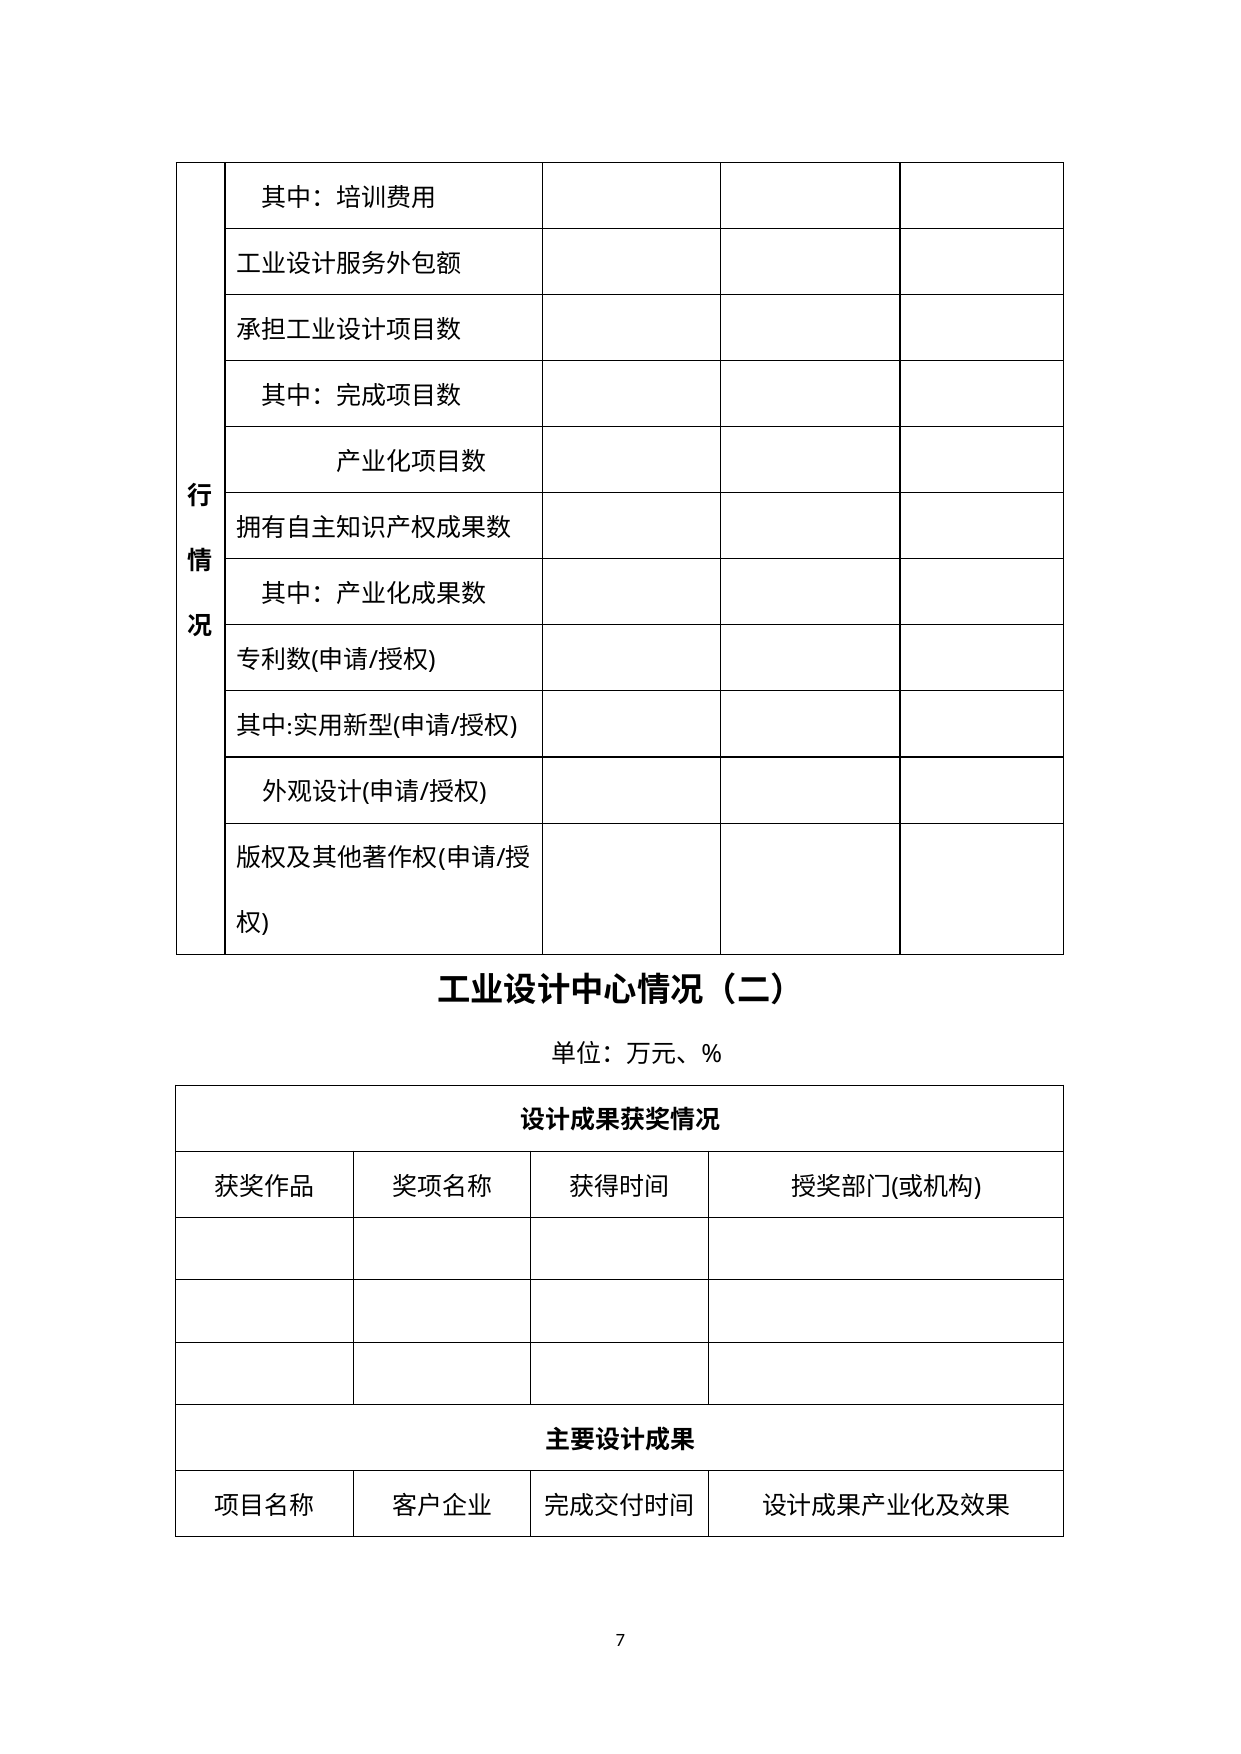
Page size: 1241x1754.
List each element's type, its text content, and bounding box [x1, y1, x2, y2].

table_cell [176, 1280, 353, 1342]
table_cell [543, 295, 720, 360]
table_cell [721, 295, 899, 360]
table_cell [901, 229, 1063, 294]
table_cell 其中:实用新型(申请/授权) [226, 691, 542, 756]
table_cell [531, 1343, 708, 1404]
table_cell 客户企业 [354, 1471, 530, 1536]
table_cell [531, 1280, 708, 1342]
table_cell [354, 1343, 530, 1404]
table_cell [721, 625, 899, 690]
table_cell 获得时间 [531, 1152, 708, 1217]
table_cell [543, 163, 720, 228]
table_cell [901, 493, 1063, 558]
table_cell [354, 1218, 530, 1279]
table_cell [543, 427, 720, 492]
table_cell [901, 559, 1063, 624]
table_cell [901, 625, 1063, 690]
table_cell 主要设计成果 [176, 1405, 1063, 1470]
table_cell 完成交付时间 [531, 1471, 708, 1536]
table_cell 项目名称 [176, 1471, 353, 1536]
table_cell [721, 691, 899, 756]
table_cell [721, 493, 899, 558]
table_cell [721, 559, 899, 624]
table_cell 其中：完成项目数 [226, 361, 542, 426]
table_cell 获奖作品 [176, 1152, 353, 1217]
table_cell [709, 1343, 1063, 1404]
table_cell [543, 559, 720, 624]
text 单位：万元、% [187, 1019, 1053, 1084]
table_cell [709, 1280, 1063, 1342]
table_cell [543, 758, 720, 822]
table_cell [901, 295, 1063, 360]
table_cell [721, 758, 899, 822]
table_cell [543, 824, 720, 953]
table_cell [721, 163, 899, 228]
table_cell [709, 1218, 1063, 1279]
text 工业设计中心情况（二） [187, 955, 1053, 1019]
table_cell [543, 691, 720, 756]
table_cell [901, 163, 1063, 228]
table_cell [543, 625, 720, 690]
table_cell 授奖部门(或机构) [709, 1152, 1063, 1217]
table_cell 版权及其他著作权(申请/授权) [226, 824, 542, 953]
table_cell [543, 229, 720, 294]
table_cell [901, 427, 1063, 492]
table_cell 外观设计(申请/授权) [226, 758, 542, 822]
table_cell [901, 361, 1063, 426]
table_cell [901, 758, 1063, 822]
table_cell [901, 824, 1063, 953]
table_cell 运行情况 [177, 163, 224, 953]
table_cell 承担工业设计项目数 [226, 295, 542, 360]
table_cell 其中：产业化成果数 [226, 559, 542, 624]
table_cell [176, 1343, 353, 1404]
table_cell 拥有自主知识产权成果数 [226, 493, 542, 558]
table_cell 专利数(申请/授权) [226, 625, 542, 690]
table_cell [721, 427, 899, 492]
table_cell 产业化项目数 [226, 427, 542, 492]
table_cell [543, 361, 720, 426]
table_cell [901, 691, 1063, 756]
table_cell [721, 361, 899, 426]
table_cell [354, 1280, 530, 1342]
table_cell 奖项名称 [354, 1152, 530, 1217]
table_cell [531, 1218, 708, 1279]
table_cell 其中：培训费用 [226, 163, 542, 228]
table_cell 工业设计服务外包额 [226, 229, 542, 294]
table_cell [543, 493, 720, 558]
table_cell [721, 824, 899, 953]
table_cell [721, 229, 899, 294]
table_header 设计成果获奖情况 [176, 1086, 1063, 1151]
table_cell 设计成果产业化及效果 [709, 1471, 1063, 1536]
table_cell [176, 1218, 353, 1279]
